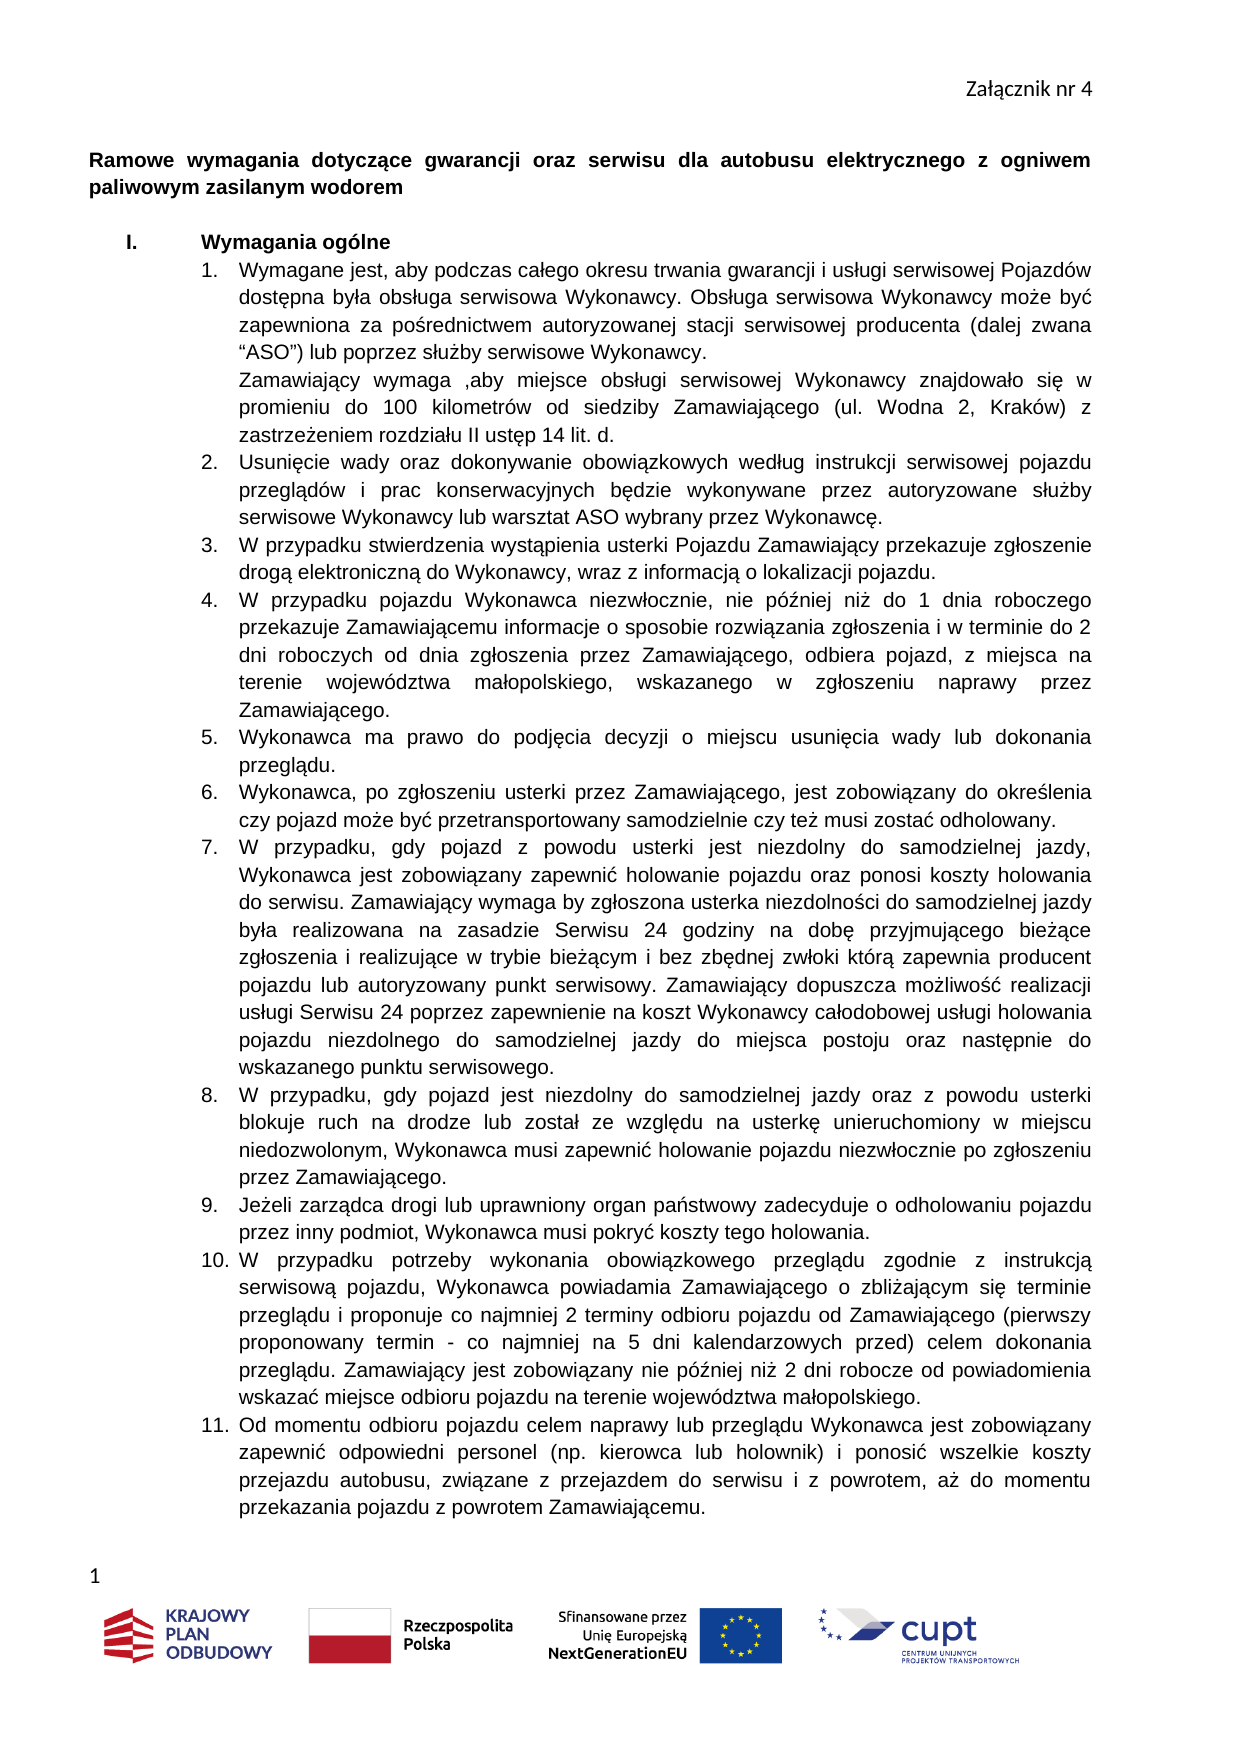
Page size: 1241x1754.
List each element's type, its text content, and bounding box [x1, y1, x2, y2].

list W przypadku, gdy pojazd z powodu usterki jest niezdolny do samodzielnej jazdy, Wykonawca jest zobowiązany zapewnić holowanie pojazdu oraz ponosi koszty holowania do serwisu. Zamawiający wymaga by zgłoszona usterka niezdolności do samodzielnej jazdy była realizowana na zasadzie Serwisu 24 godziny na dobę przyjmującego bieżące zgłoszenia i realizujące w trybie bieżącym i bez zbędnej zwłoki którą zapewnia producent pojazdu lub autoryzowany punkt serwisowy. Zamawiający dopuszcza możliwość realizacji usługi Serwisu 24 poprzez zapewnienie na koszt Wykonawcy całodobowej usługi holowania pojazdu niezdolnego do samodzielnej jazdy do miejsca postoju oraz następnie do wskazanego punktu serwisowego. [201, 835, 1092, 1079]
picture [88, 1589, 1033, 1681]
list Wykonawca ma prawo do podjęcia decyzji o miejscu usunięcia wady lub dokonania przeglądu. [201, 725, 1092, 777]
list Wymagania ogólne [126, 230, 1092, 254]
list Zamawiający wymaga ,aby miejsce obsługi serwisowej Wykonawcy znajdowało się w promieniu do 100 kilometrów od siedziby Zamawiającego (ul. Wodna 2, Kraków) z zastrzeżeniem rozdziału II ustęp 14 lit. d. [239, 368, 1092, 447]
list W przypadku potrzeby wykonania obowiązkowego przeglądu zgodnie z instrukcją serwisową pojazdu, Wykonawca powiadamia Zamawiającego o zbliżającym się terminie przeglądu i proponuje co najmniej 2 terminy odbioru pojazdu od Zamawiającego (pierwszy proponowany termin - co najmniej na 5 dni kalendarzowych przed) celem dokonania przeglądu. Zamawiający jest zobowiązany nie później niż 2 dni robocze od powiadomienia wskazać miejsce odbioru pojazdu na terenie województwa małopolskiego. [201, 1248, 1092, 1409]
list Od momentu odbioru pojazdu celem naprawy lub przeglądu Wykonawca jest zobowiązany zapewnić odpowiedni personel (np. kierowca lub holownik) i ponosić wszelkie koszty przejazdu autobusu, związane z przejazdem do serwisu i z powrotem, aż do momentu przekazania pojazdu z powrotem Zamawiającemu. [201, 1413, 1092, 1519]
list W przypadku, gdy pojazd jest niezdolny do samodzielnej jazdy oraz z powodu usterki blokuje ruch na drodze lub został ze względu na usterkę unieruchomiony w miejscu niedozwolonym, Wykonawca musi zapewnić holowanie pojazdu niezwłocznie po zgłoszeniu przez Zamawiającego. [201, 1083, 1092, 1189]
list Jeżeli zarządca drogi lub uprawniony organ państwowy zadecyduje o odholowaniu pojazdu przez inny podmiot, Wykonawca musi pokryć koszty tego holowania. [201, 1193, 1092, 1244]
list Usunięcie wady oraz dokonywanie obowiązkowych według instrukcji serwisowej pojazdu przeglądów i prac konserwacyjnych będzie wykonywane przez autoryzowane służby serwisowe Wykonawcy lub warsztat ASO wybrany przez Wykonawcę. [201, 450, 1092, 529]
list W przypadku pojazdu Wykonawca niezwłocznie, nie później niż do 1 dnia roboczego przekazuje Zamawiającemu informacje o sposobie rozwiązania zgłoszenia i w terminie do 2 dni roboczych od dnia zgłoszenia przez Zamawiającego, odbiera pojazd, z miejsca na terenie województwa małopolskiego, wskazanego w zgłoszeniu naprawy przez Zamawiającego. [201, 588, 1092, 722]
list Wykonawca, po zgłoszeniu usterki przez Zamawiającego, jest zobowiązany do określenia czy pojazd może być przetransportowany samodzielnie czy też musi zostać odholowany. [201, 780, 1092, 832]
list W przypadku stwierdzenia wystąpienia usterki Pojazdu Zamawiający przekazuje zgłoszenie drogą elektroniczną do Wykonawcy, wraz z informacją o lokalizacji pojazdu. [201, 533, 1092, 584]
list Wymagane jest, aby podczas całego okresu trwania gwarancji i usługi serwisowej Pojazdów dostępna była obsługa serwisowa Wykonawcy. Obsługa serwisowa Wykonawcy może być zapewniona za pośrednictwem autoryzowanej stacji serwisowej producenta (dalej zwana “ASO”) lub poprzez służby serwisowe Wykonawcy. [201, 258, 1092, 364]
text Ramowe wymagania dotyczące gwarancji oraz serwisu dla autobusu elektrycznego z ogniwem paliwowym zasilanym wodorem [89, 148, 1092, 199]
